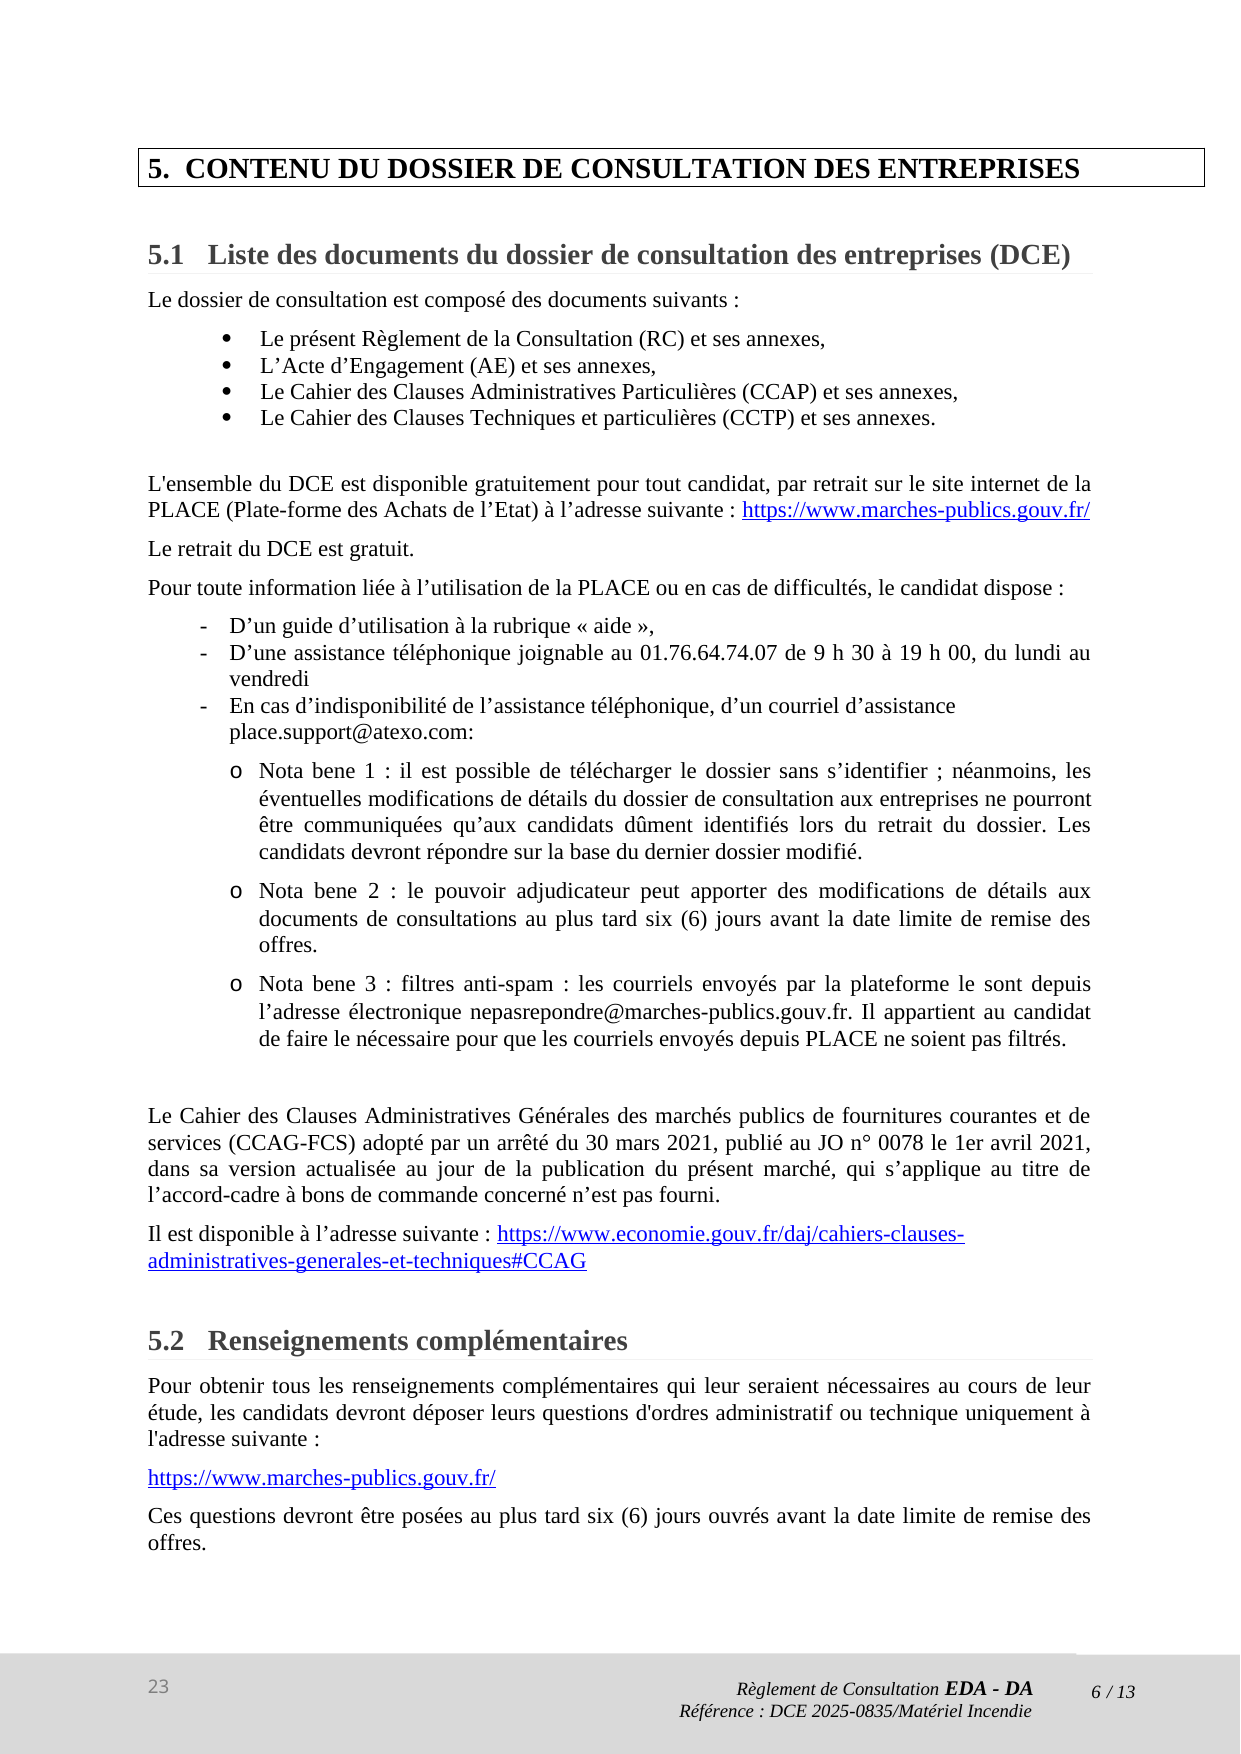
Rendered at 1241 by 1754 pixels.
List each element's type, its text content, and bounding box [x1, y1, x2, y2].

list Le Cahier des Clauses Techniques et particulières (CCTP) et ses annexes. [223, 404, 1093, 431]
text Il est disponible à l’adresse suivante : https://www.economie.gouv.fr/daj/cahiers-clauses-administratives-generales-et-techniques#CCAG [148, 1220, 1093, 1273]
list En cas d’indisponibilité de l’assistance téléphonique, d’un courriel d’assistance place.support@atexo.com: [199, 692, 1093, 744]
text Pour obtenir tous les renseignements complémentaires qui leur seraient nécessaires au cours de leur étude, les candidats devront déposer leurs questions d'ordres administratif ou technique uniquement à l'adresse suivante : [148, 1372, 1093, 1451]
list Nota bene 2 : le pouvoir adjudicateur peut apporter des modifications de détails aux documents de consultations au plus tard six (6) jours avant la date limite de remise des offres. [229, 877, 1093, 958]
text Ces questions devront être posées au plus tard six (6) jours ouvrés avant la date limite de remise des offres. [148, 1503, 1093, 1555]
subtitle CONTENU DU DOSSIER DE CONSULTATION DES ENTREPRISES [139, 149, 1204, 186]
subtitle Renseignements complémentaires [148, 1323, 1093, 1359]
subtitle Liste des documents du dossier de consultation des entreprises (DCE) [148, 237, 1093, 273]
text Le dossier de consultation est composé des documents suivants : [148, 287, 1093, 313]
list D’une assistance téléphonique joignable au 01.76.64.74.07 de 9 h 30 à 19 h 00, du lundi au vendredi [199, 639, 1093, 692]
text Le Cahier des Clauses Administratives Générales des marchés publics de fournitures courantes et de services (CCAG-FCS) adopté par un arrêté du 30 mars 2021, publié au JO n° 0078 le 1er avril 2021, dans sa version actualisée au jour de la publication du présent marché, qui s’applique au titre de l’accord-cadre à bons de commande concerné n’est pas fourni. [148, 1102, 1093, 1208]
list L’Acte d’Engagement (AE) et ses annexes, [223, 352, 1093, 378]
text https://www.marches-publics.gouv.fr/ [148, 1464, 1093, 1490]
list Le Cahier des Clauses Administratives Particulières (CCAP) et ses annexes, [223, 378, 1093, 404]
list Nota bene 1 : il est possible de télécharger le dossier sans s’identifier ; néanmoins, les éventuelles modifications de détails du dossier de consultation aux entreprises ne pourront être communiquées qu’aux candidats dûment identifiés lors du retrait du dossier. Les candidats devront répondre sur la base du dernier dossier modifié. [229, 757, 1093, 864]
list D’un guide d’utilisation à la rubrique « aide », [199, 613, 1093, 639]
text Pour toute information liée à l’utilisation de la PLACE ou en cas de difficultés, le candidat dispose : [148, 574, 1093, 600]
text L'ensemble du DCE est disponible gratuitement pour tout candidat, par retrait sur le site internet de la PLACE (Plate-forme des Achats de l’Etat) à l’adresse suivante : https://www.marches-publics.gouv.fr/ [148, 470, 1093, 522]
list Le présent Règlement de la Consultation (RC) et ses annexes, [223, 325, 1093, 352]
text Le retrait du DCE est gratuit. [148, 535, 1093, 561]
list Nota bene 3 : filtres anti-spam : les courriels envoyés par la plateforme le sont depuis l’adresse électronique nepasrepondre@marches-publics.gouv.fr. Il appartient au candidat de faire le nécessaire pour que les courriels envoyés depuis PLACE ne soient pas filtrés. [229, 970, 1093, 1051]
